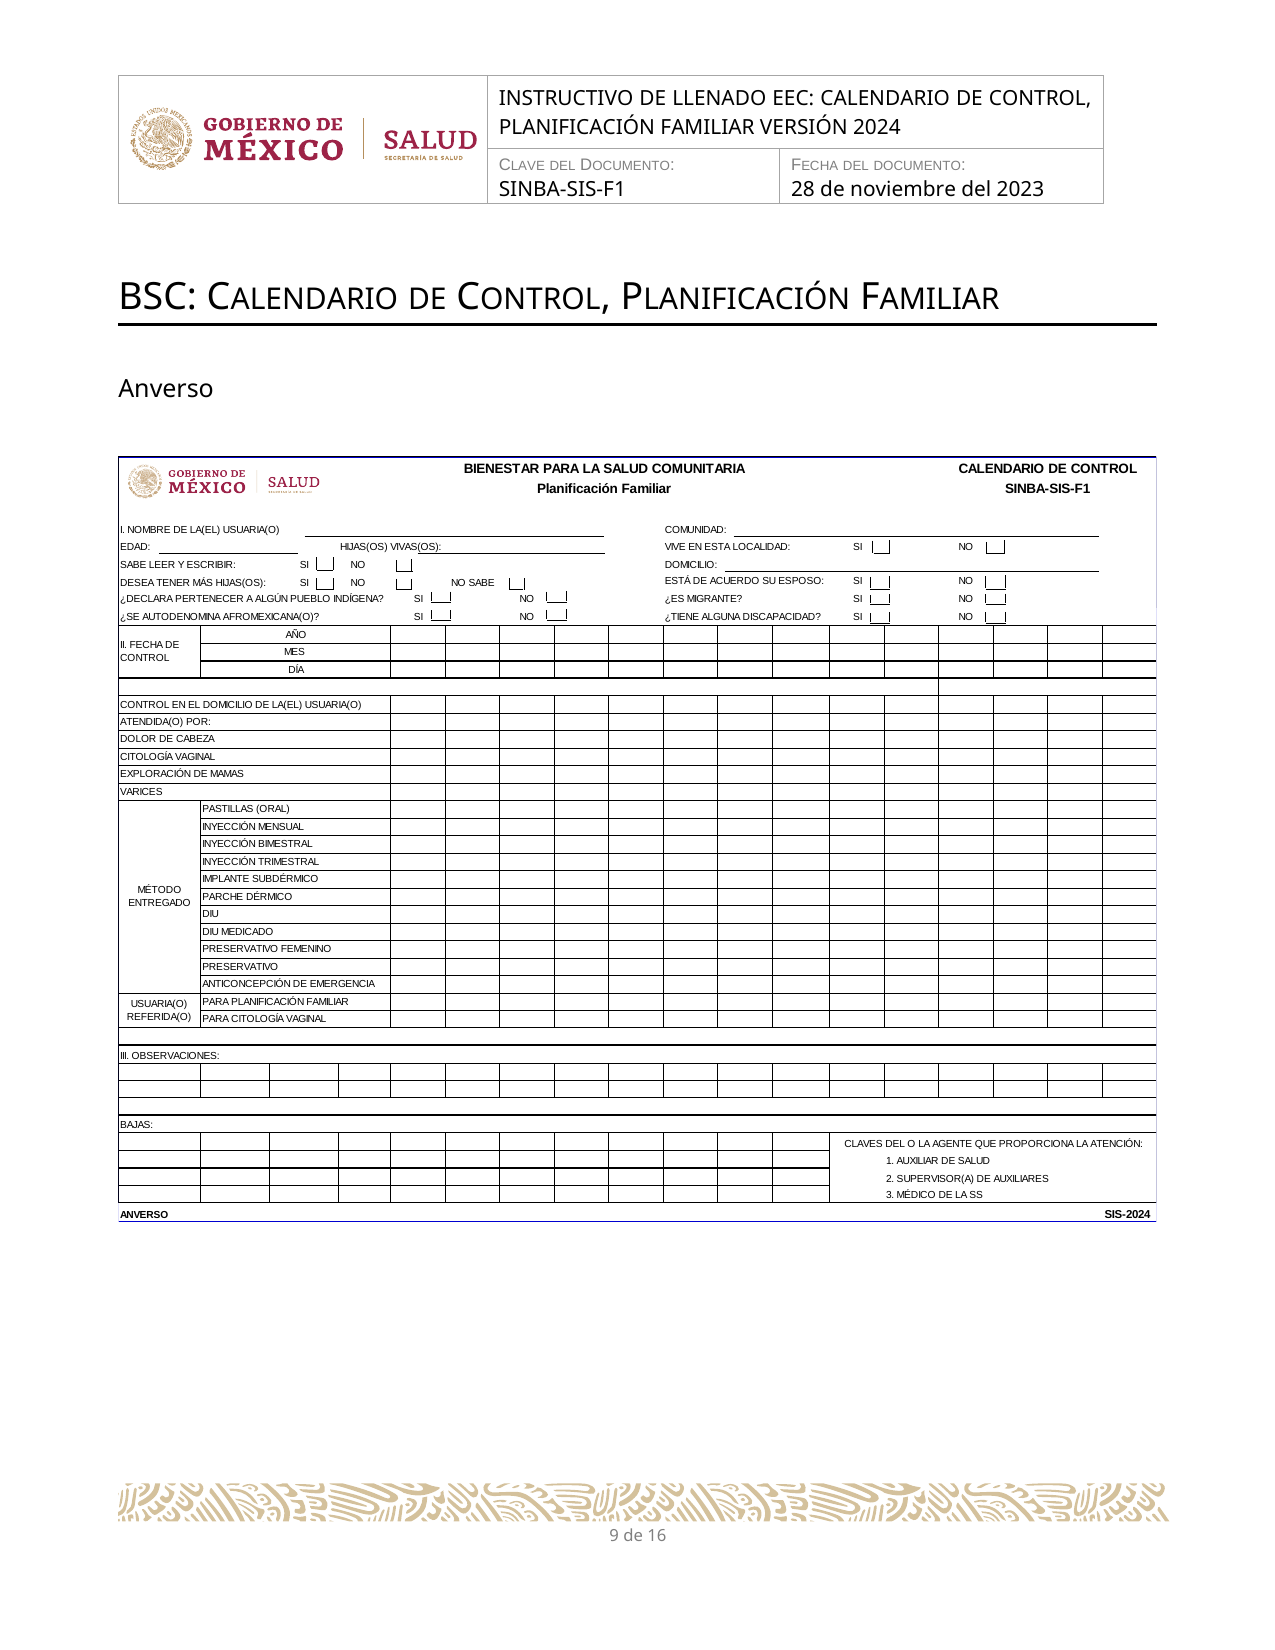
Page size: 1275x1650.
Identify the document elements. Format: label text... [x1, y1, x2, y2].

subtitle Anverso [118, 371, 1157, 405]
subtitle BSC: Calendario de Control, Planificación Familiar [118, 270, 1157, 323]
